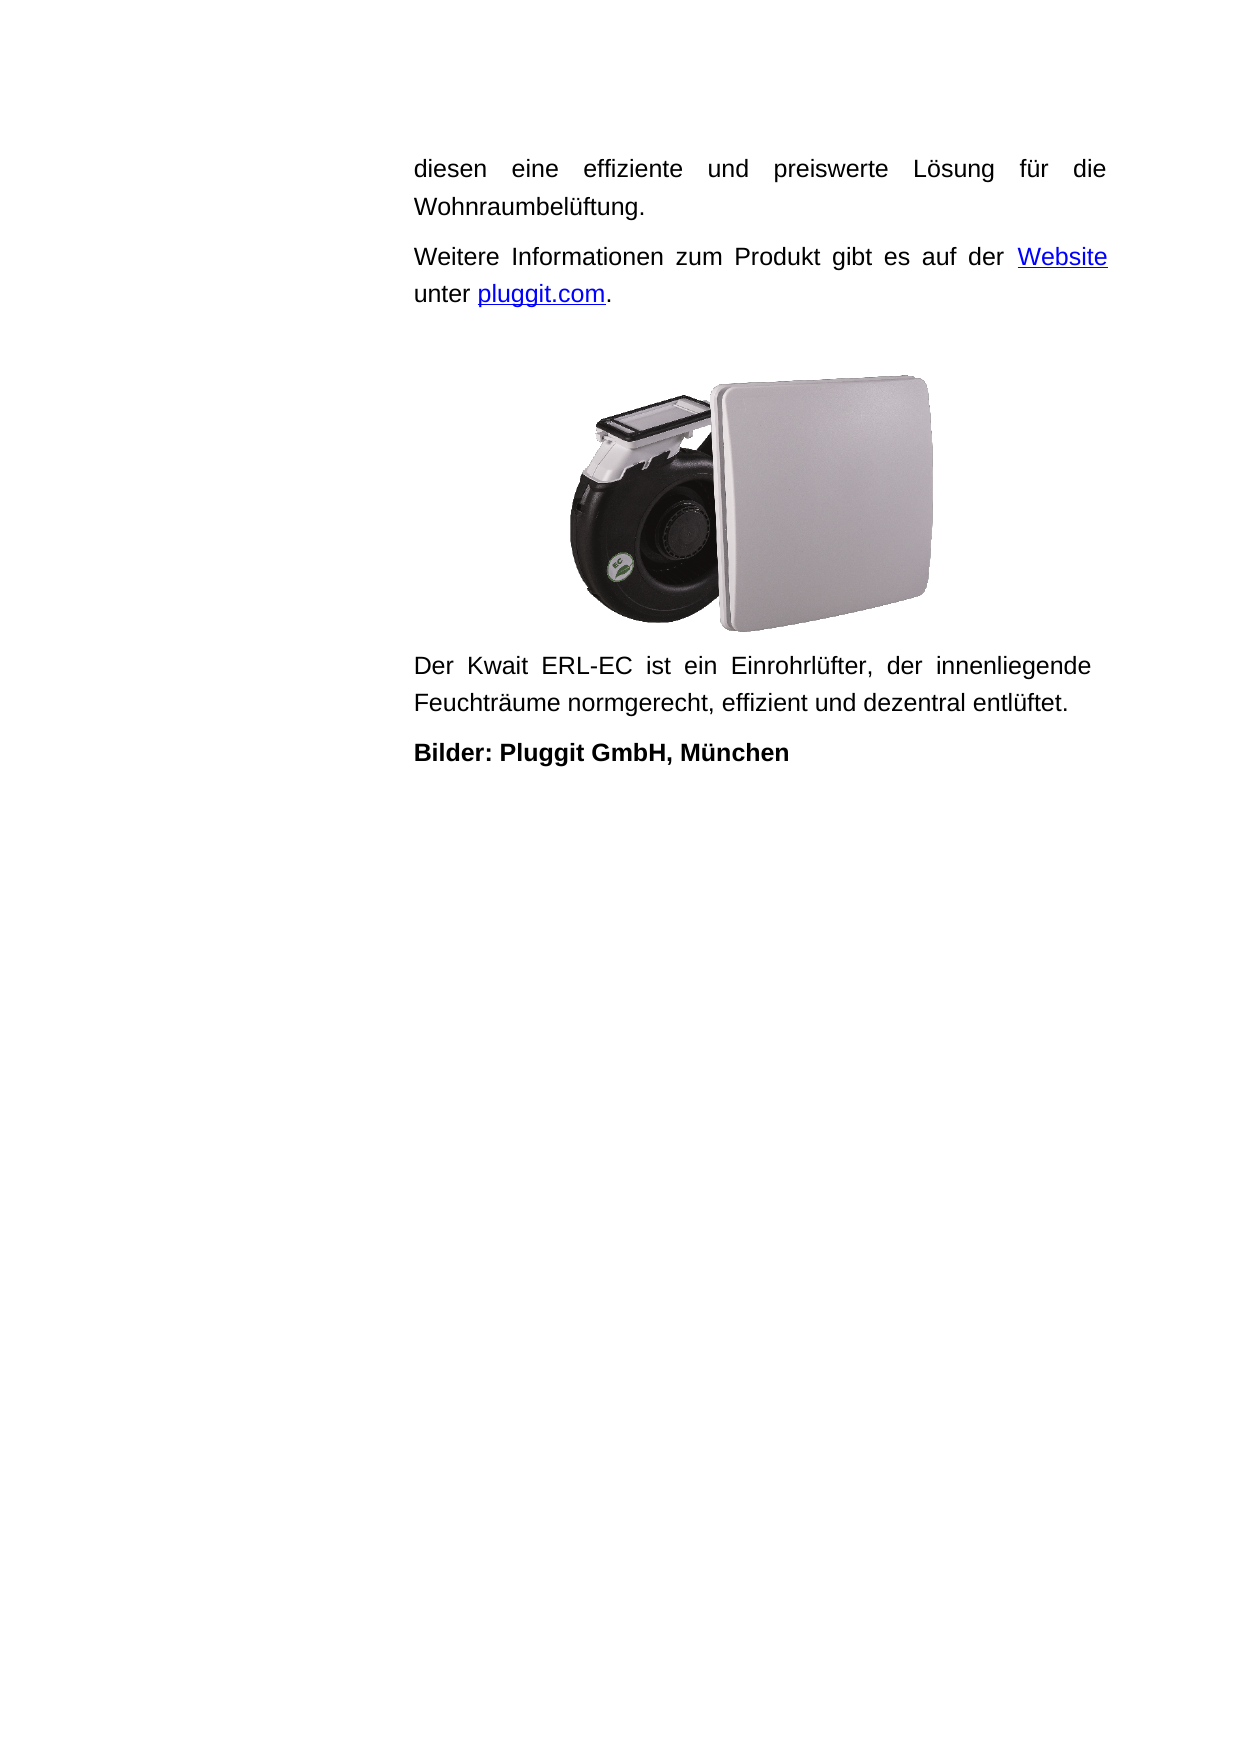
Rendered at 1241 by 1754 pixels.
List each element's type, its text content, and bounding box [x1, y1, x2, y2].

picture [570, 375, 933, 632]
text Weitere Informationen zum Produkt gibt es auf der Website unter pluggit.com. [413, 235, 1107, 310]
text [413, 148, 1107, 223]
text Bilder: Pluggit GmbH, München [413, 732, 1093, 769]
